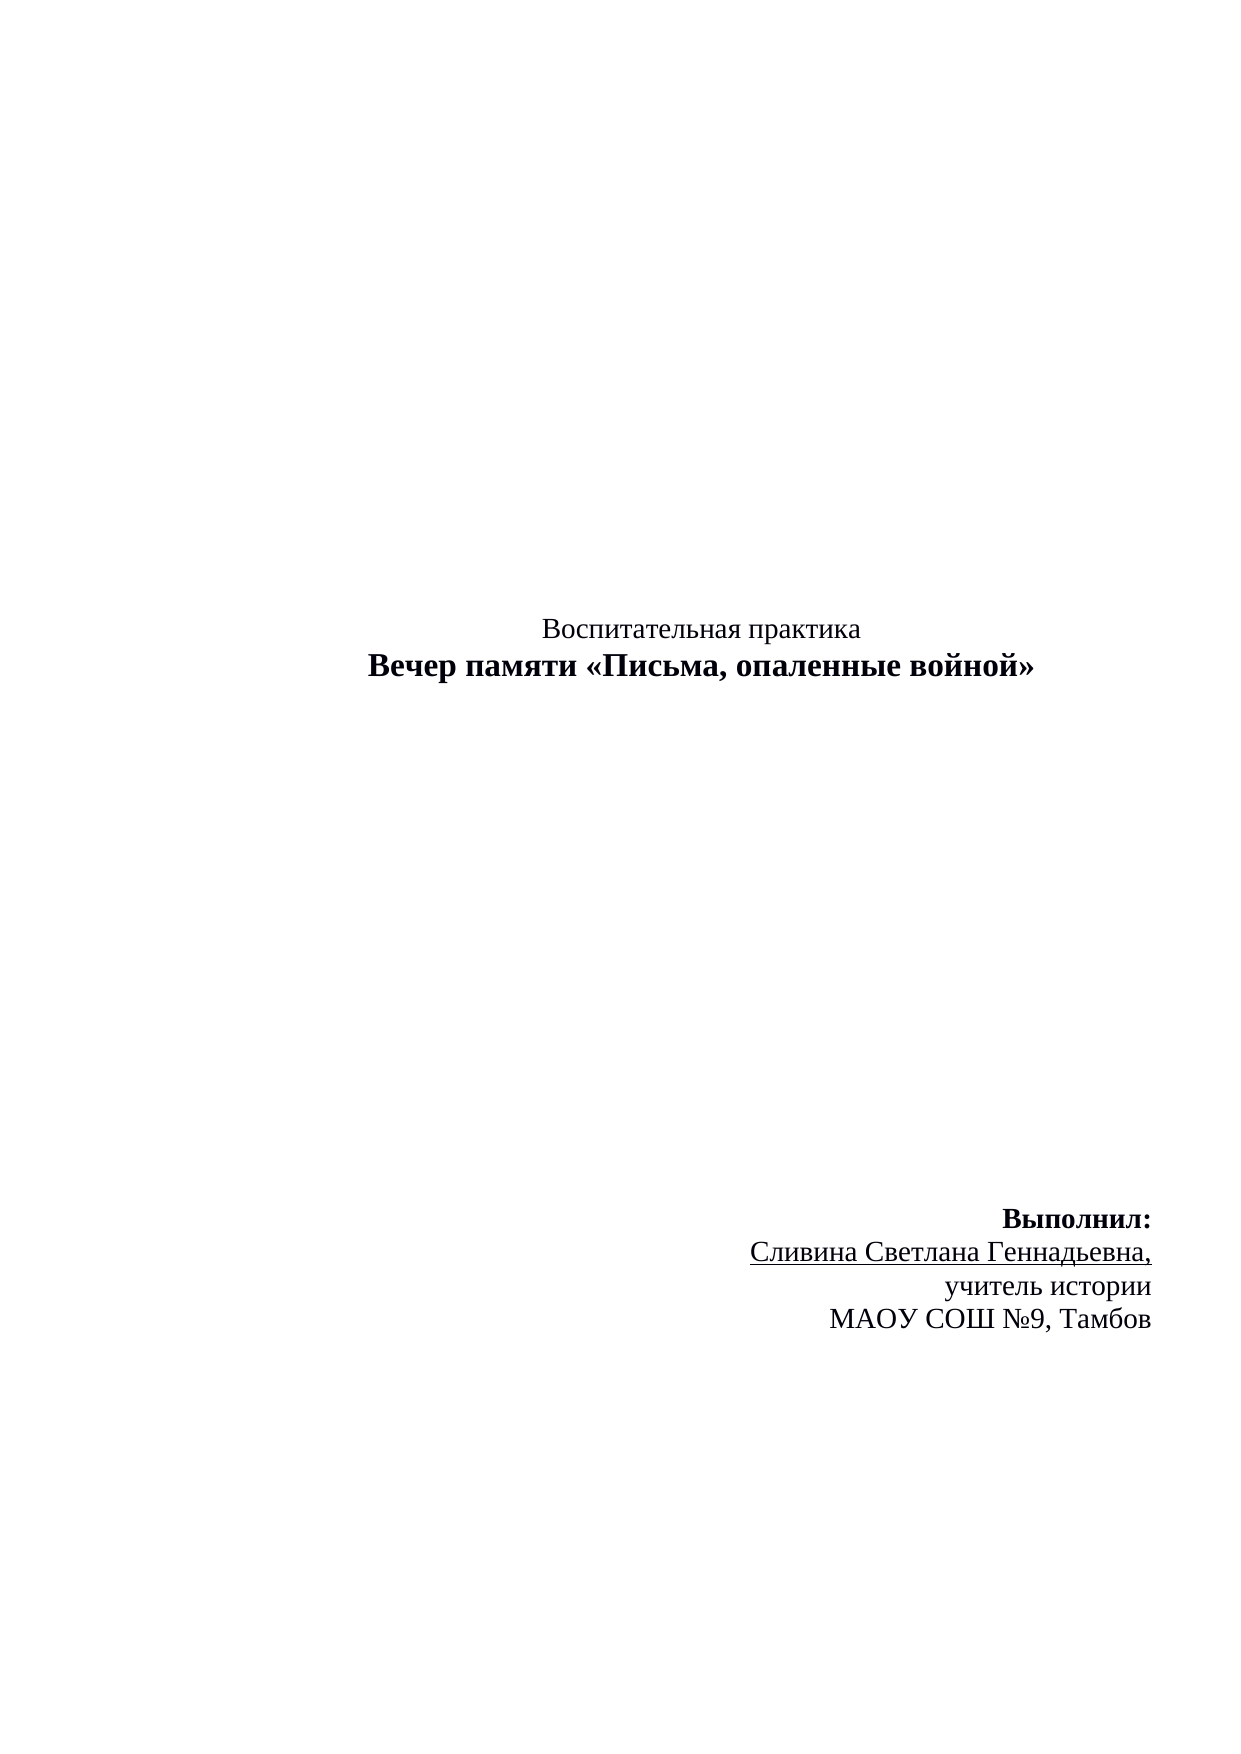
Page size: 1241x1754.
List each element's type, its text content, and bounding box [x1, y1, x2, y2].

text МАОУ СОШ №9, Тамбов [177, 1302, 1152, 1335]
text Выполнил: [177, 1201, 1152, 1234]
text Вечер памяти «Письма, опаленные войной» [177, 645, 1152, 683]
text учитель истории [177, 1268, 1152, 1302]
text Воспитательная практика [177, 612, 1152, 645]
text Сливина Светлана Геннадьевна, [177, 1234, 1152, 1268]
